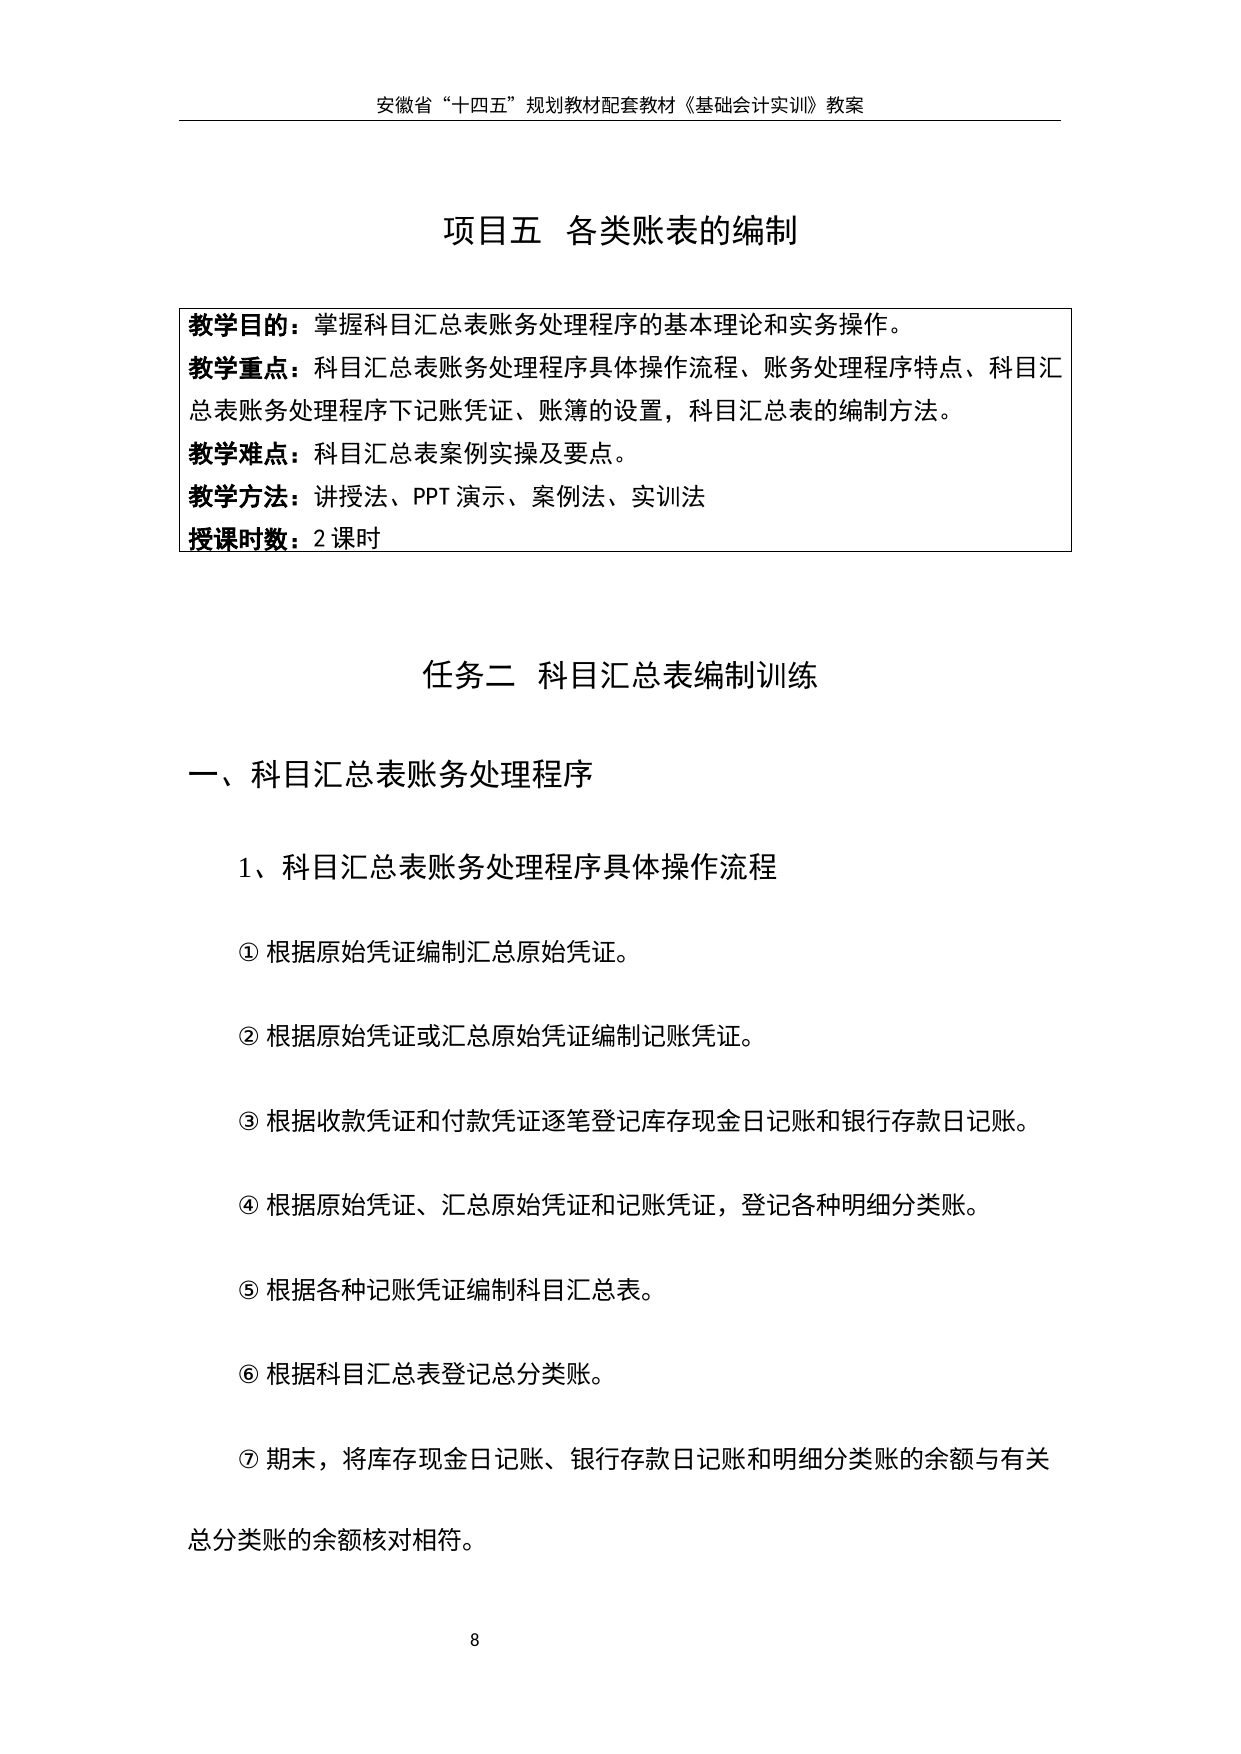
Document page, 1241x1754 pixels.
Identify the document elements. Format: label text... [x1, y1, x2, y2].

list 根据收款凭证和付款凭证逐笔登记库存现金日记账和银行存款日记账。 [187, 1087, 1053, 1152]
list 根据各种记账凭证编制科目汇总表。 [187, 1256, 1053, 1321]
list 根据科目汇总表登记总分类账。 [187, 1340, 1053, 1405]
list 根据原始凭证或汇总原始凭证编制记账凭证。 [187, 1002, 1053, 1067]
subtitle 1、科目汇总表账务处理程序具体操作流程 [237, 834, 1053, 899]
subtitle 项目五 各类账表的编制 [187, 195, 1053, 260]
subtitle 任务二 科目汇总表编制训练 [187, 299, 1053, 705]
subtitle 一、科目汇总表账务处理程序 [187, 739, 1053, 804]
list 根据原始凭证、汇总原始凭证和记账凭证，登记各种明细分类账。 [187, 1171, 1053, 1236]
list 期末，将库存现金日记账、银行存款日记账和明细分类账的余额与有关总分类账的余额核对相符。 [187, 1425, 1053, 1571]
list 根据原始凭证编制汇总原始凭证。 [187, 918, 1053, 983]
